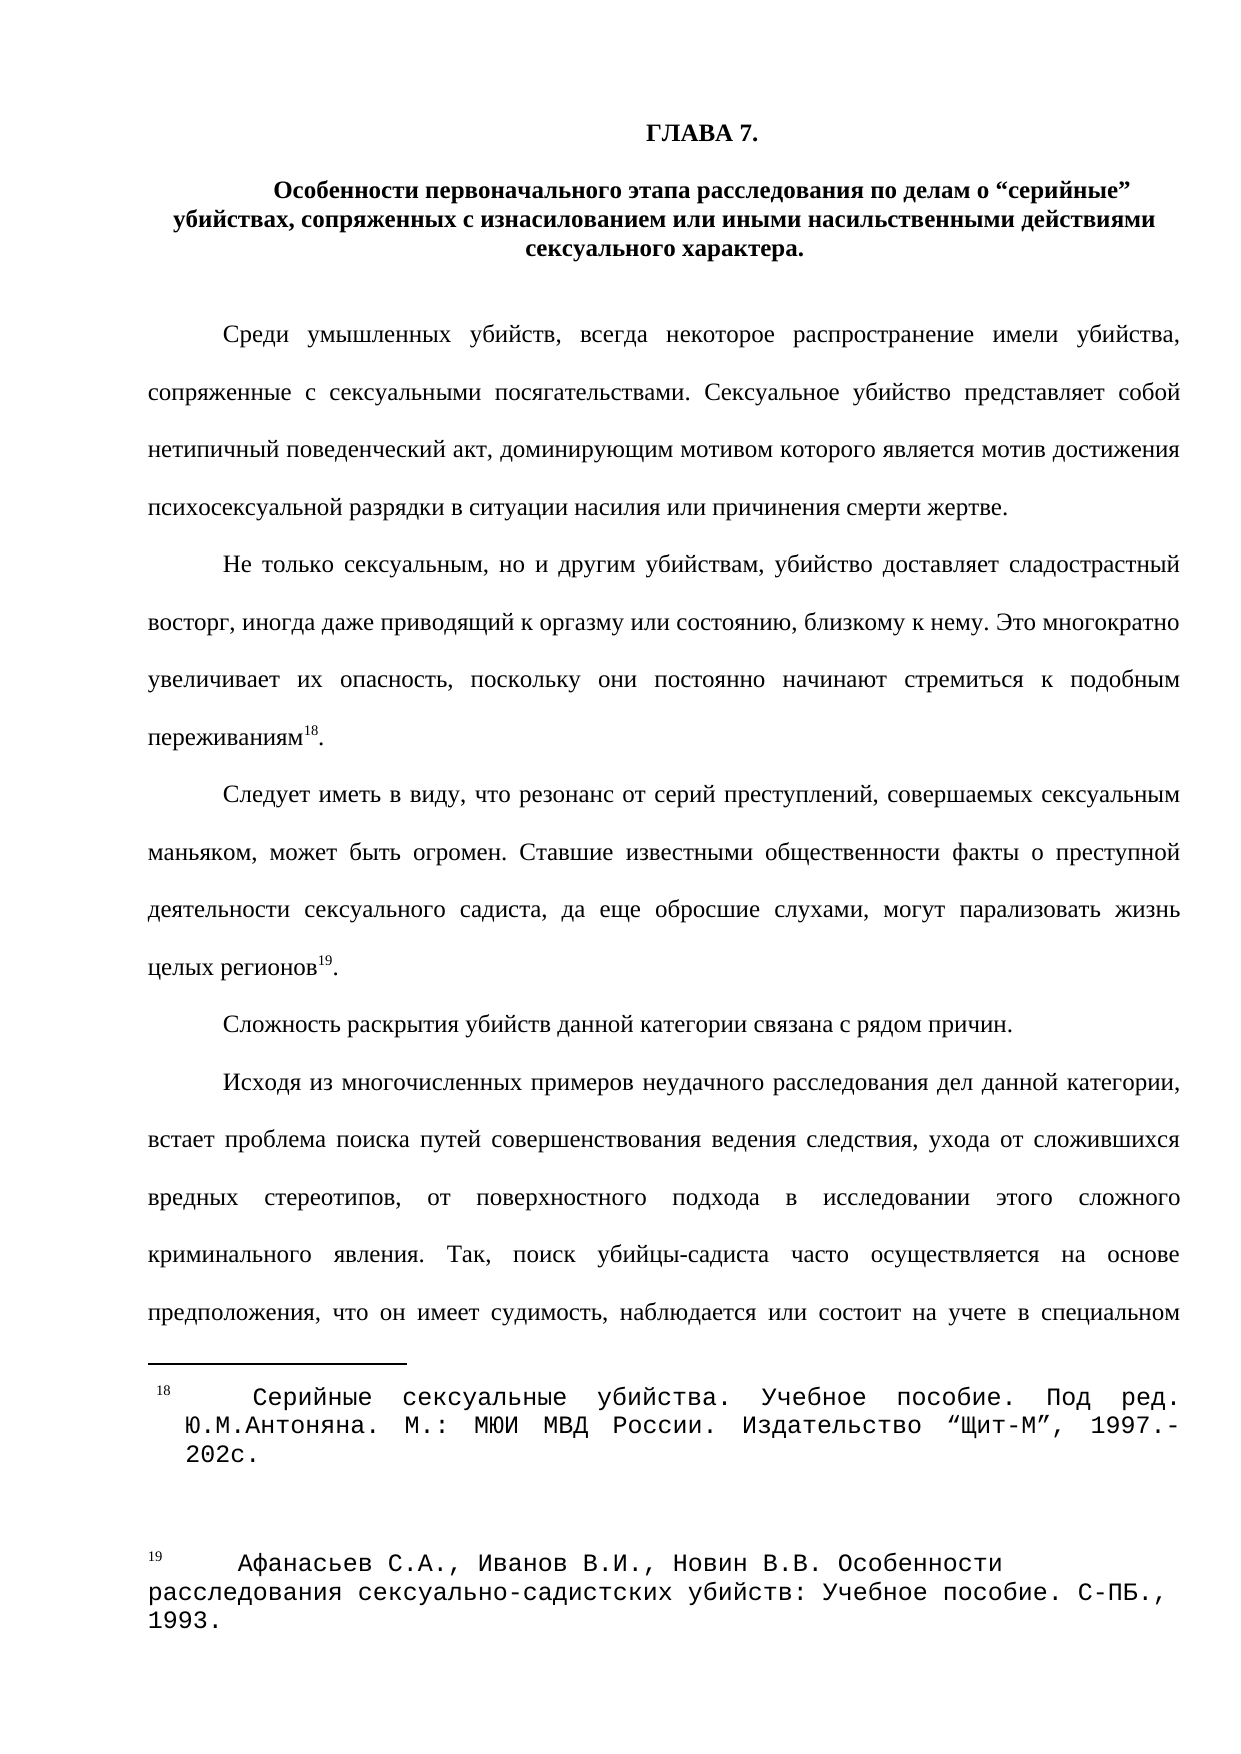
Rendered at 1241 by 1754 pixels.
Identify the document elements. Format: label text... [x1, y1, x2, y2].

text ГЛАВА 7. [148, 118, 1181, 147]
text Среди умышленных убийств, всегда некоторое распространение имели убийства, сопряженные с сексуальными посягательствами. Сексуальное убийство представляет собой нетипичный поведенческий акт, доминирующим мотивом которого является мотив достижения психосексуальной разрядки в ситуации насилия или причинения смерти жертве. [148, 319, 1181, 521]
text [148, 1067, 1181, 1326]
text Сложность раскрытия убийств данной категории связана с рядом причин. [148, 1009, 1181, 1038]
text Особенности первоначального этапа расследования по делам о “серийные” убийствах, сопряженных с изнасилованием или иными насильственными действиями сексуального характера. [148, 176, 1181, 262]
text Не только сексуальным, но и другим убийствам, убийство доставляет сладострастный восторг, иногда даже приводящий к оргазму или состоянию, близкому к нему. Это многократно увеличивает их опасность, поскольку они постоянно начинают стремиться к подобным переживаниям. [148, 549, 1181, 751]
text Следует иметь в виду, что резонанс от серий преступлений, совершаемых сексуальным маньяком, может быть огромен. Ставшие известными общественности факты о преступной деятельности сексуального садиста, да еще обросшие слухами, могут парализовать жизнь целых регионов. [148, 779, 1181, 981]
